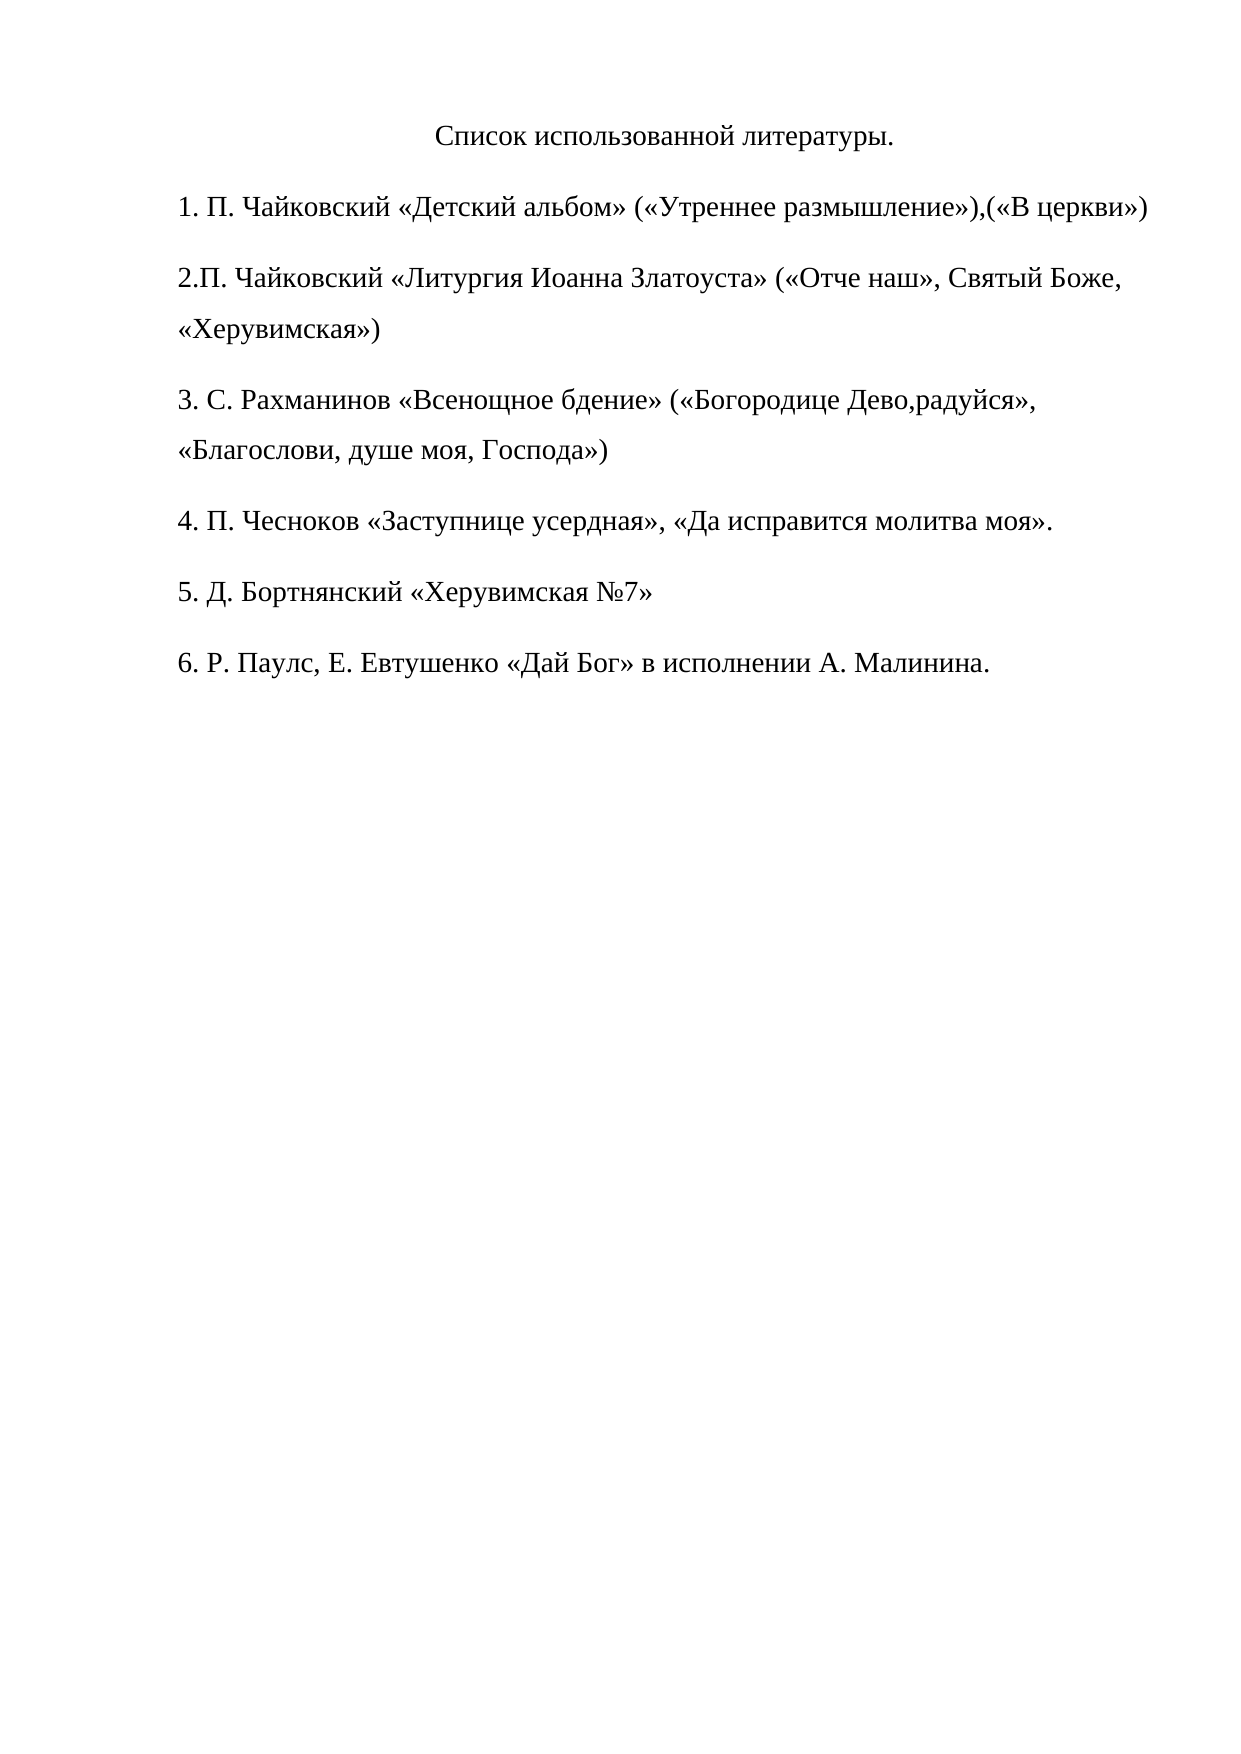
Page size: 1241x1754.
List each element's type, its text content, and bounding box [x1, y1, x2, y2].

text 6. Р. Паулс, Е. Евтушенко «Дай Бог» в исполнении А. Малинина. [177, 646, 1152, 679]
text 1. П. Чайковский «Детский альбом» («Утреннее размышление»),(«В церкви») [177, 189, 1152, 223]
text 2.П. Чайковский «Литургия Иоанна Златоуста» («Отче наш», Святый Боже, «Херувимская») [177, 260, 1152, 344]
text 3. С. Рахманинов «Всенощное бдение» («Богородице Дево,радуйся», «Благослови, душе моя, Господа») [177, 382, 1152, 466]
text 4. П. Чесноков «Заступнице усердная», «Да исправится молитва моя». [177, 503, 1152, 537]
text 5. Д. Бортнянский «Херувимская №7» [177, 574, 1152, 608]
text Список использованной литературы. [177, 118, 1152, 152]
